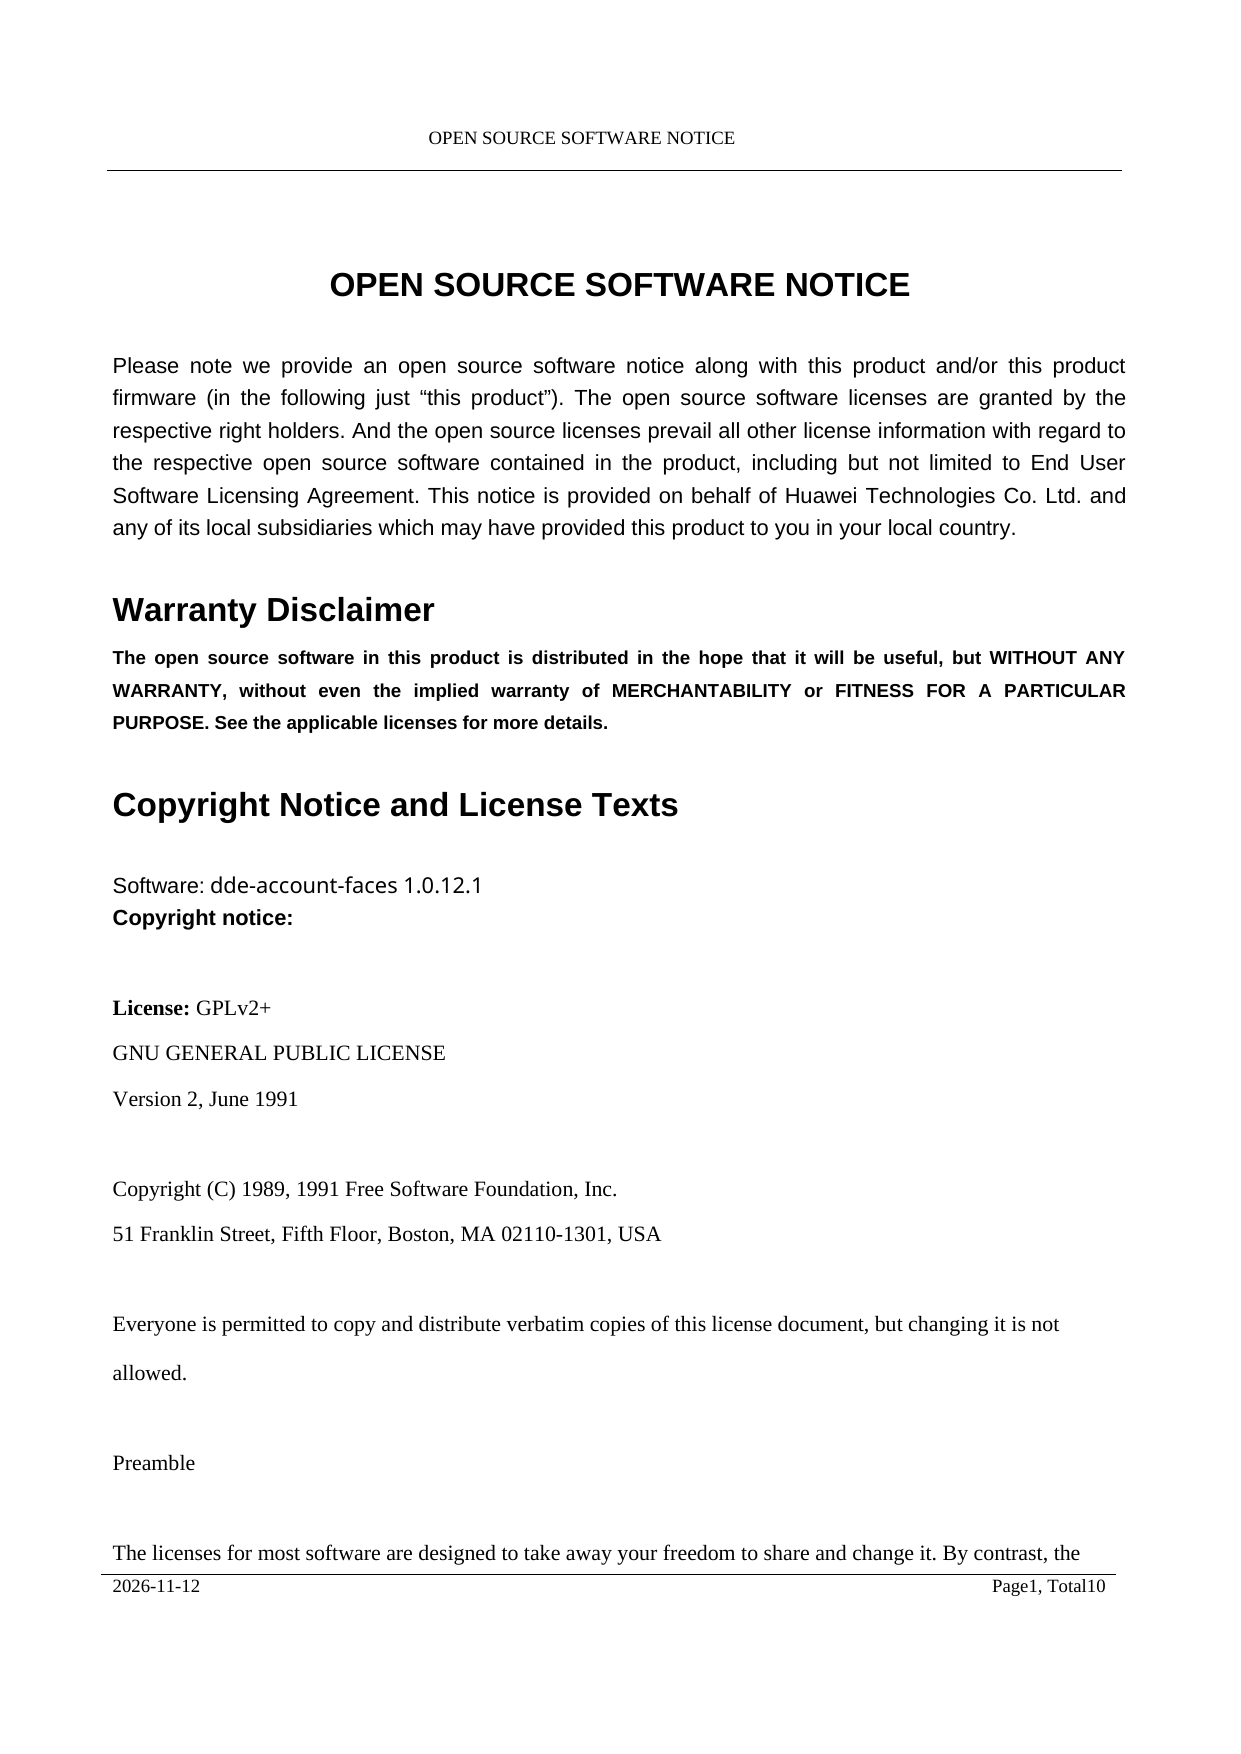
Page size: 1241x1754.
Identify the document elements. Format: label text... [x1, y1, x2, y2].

text Everyone is permitted to copy and distribute verbatim copies of this license document, but changing it is not allowed. [112, 1307, 1128, 1389]
text Version 2, June 1991 [112, 1082, 1128, 1114]
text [112, 1537, 1128, 1569]
text Preamble [112, 1446, 1128, 1479]
text Copyright notice: [112, 901, 1128, 934]
text Please note we provide an open source software notice along with this product and/or this product firmware (in the following just “this product”). The open source software licenses are granted by the respective right holders. And the open source licenses prevail all other license information with regard to the respective open source software contained in the product, including but not limited to End User Software Licensing Agreement. This notice is provided on behalf of Huawei Technologies Co. Ltd. and any of its local subsidiaries which may have provided this product to you in your local country. [112, 349, 1128, 544]
text GNU GENERAL PUBLIC LICENSE [112, 1037, 1128, 1069]
text Warranty Disclaimer [112, 576, 1128, 641]
text License: GPLv2+ [112, 992, 1128, 1024]
text The open source software in this product is distributed in the hope that it will be useful, but WITHOUT ANY WARRANTY, without even the implied warranty of MERCHANTABILITY or FITNESS FOR A PARTICULAR PURPOSE. See the applicable licenses for more details. [112, 641, 1128, 739]
text Software: dde-account-faces 1.0.12.1 [112, 869, 1128, 901]
text 51 Franklin Street, Fifth Floor, Boston, MA 02110-1301, USA [112, 1217, 1128, 1250]
text OPEN SOURCE SOFTWARE NOTICE [112, 251, 1128, 316]
text Copyright Notice and License Texts [112, 771, 1128, 836]
text Copyright (C) 1989, 1991 Free Software Foundation, Inc. [112, 1172, 1128, 1204]
